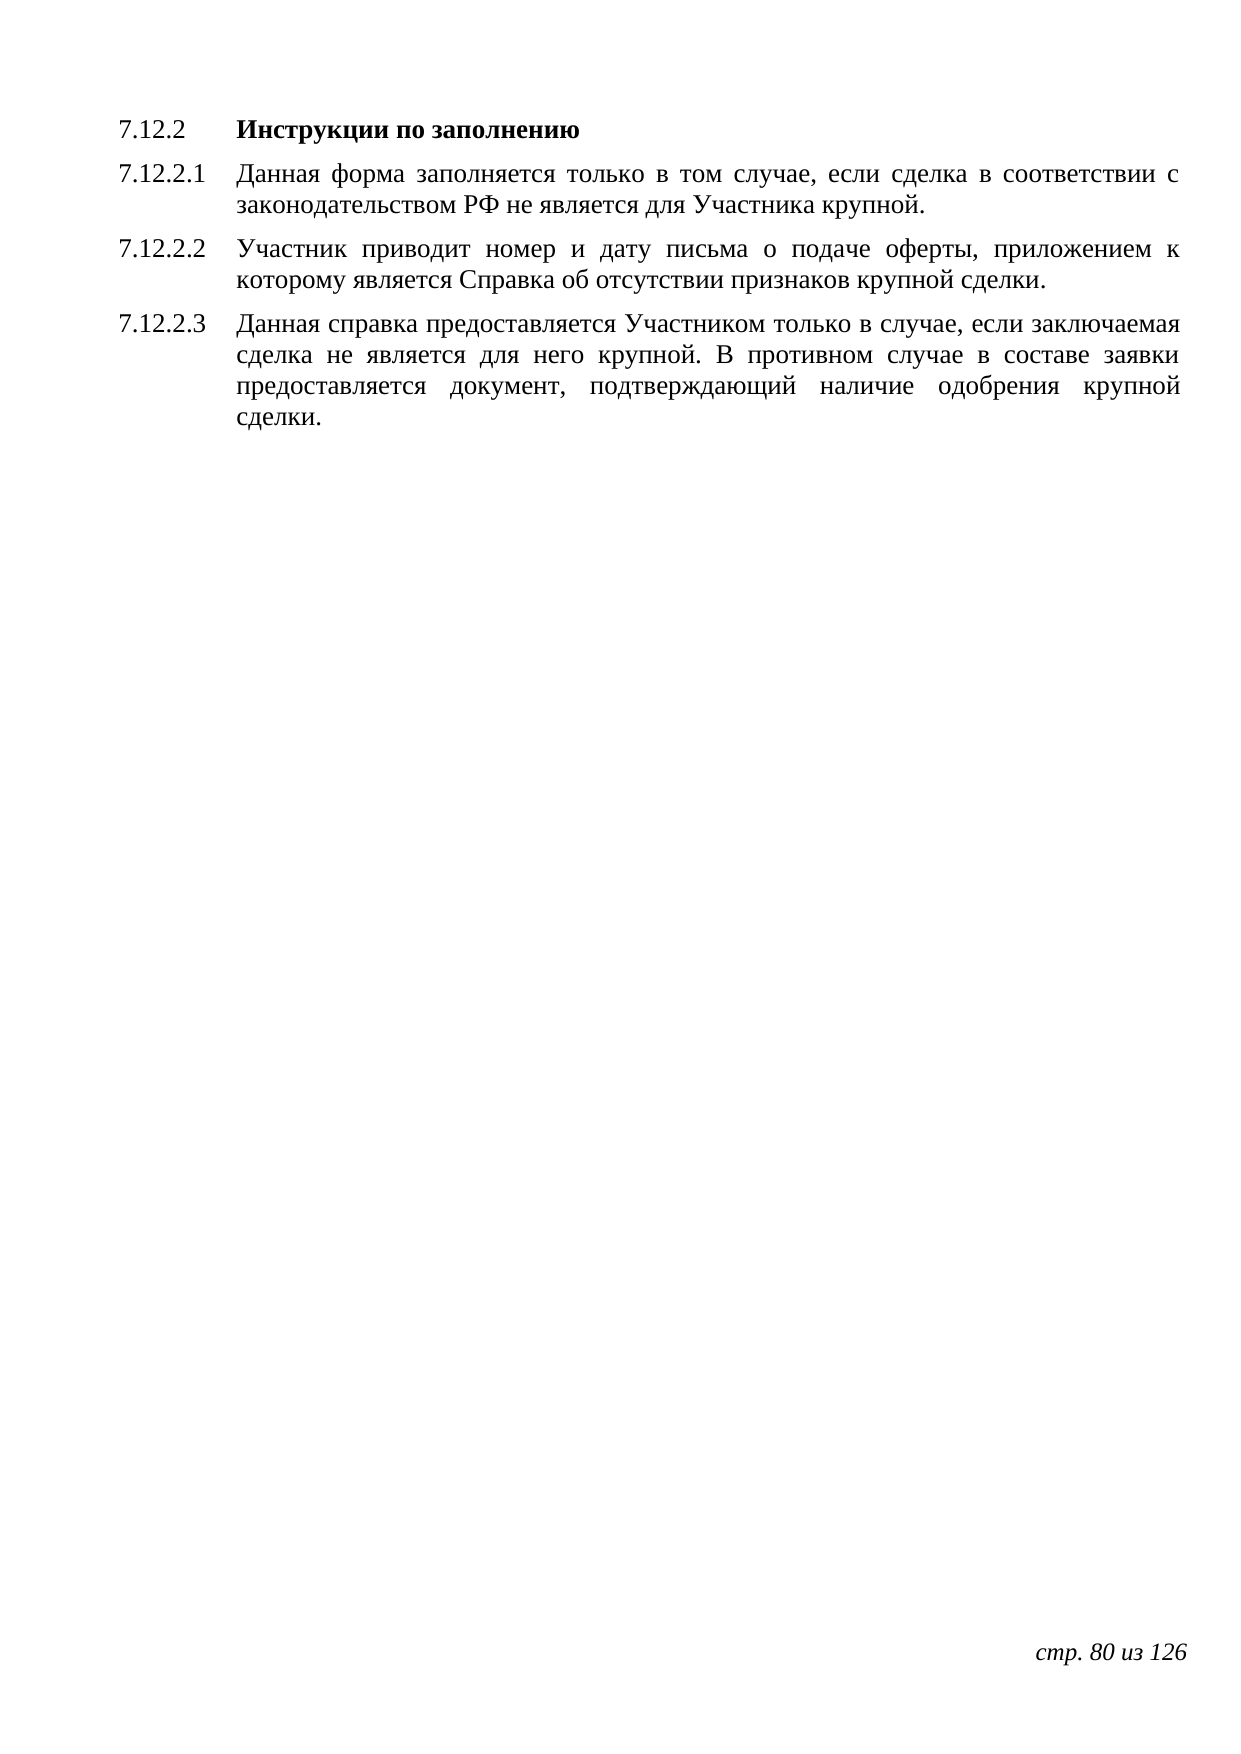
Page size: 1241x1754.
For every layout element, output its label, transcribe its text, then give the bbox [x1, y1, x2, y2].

list Данная форма заполняется только в том случае, если сделка в соответствии с законодательством РФ не является для Участника крупной. [118, 157, 1181, 219]
list Данная справка предоставляется Участником только в случае, если заключаемая сделка не является для него крупной. В противном случае в составе заявки предоставляется документ, подтверждающий наличие одобрения крупной сделки. [118, 307, 1181, 431]
list Участник приводит номер и дату письма о подаче оферты, приложением к которому является Справка об отсутствии признаков крупной сделки. [118, 232, 1181, 294]
list Инструкции по заполнению [118, 114, 1181, 145]
